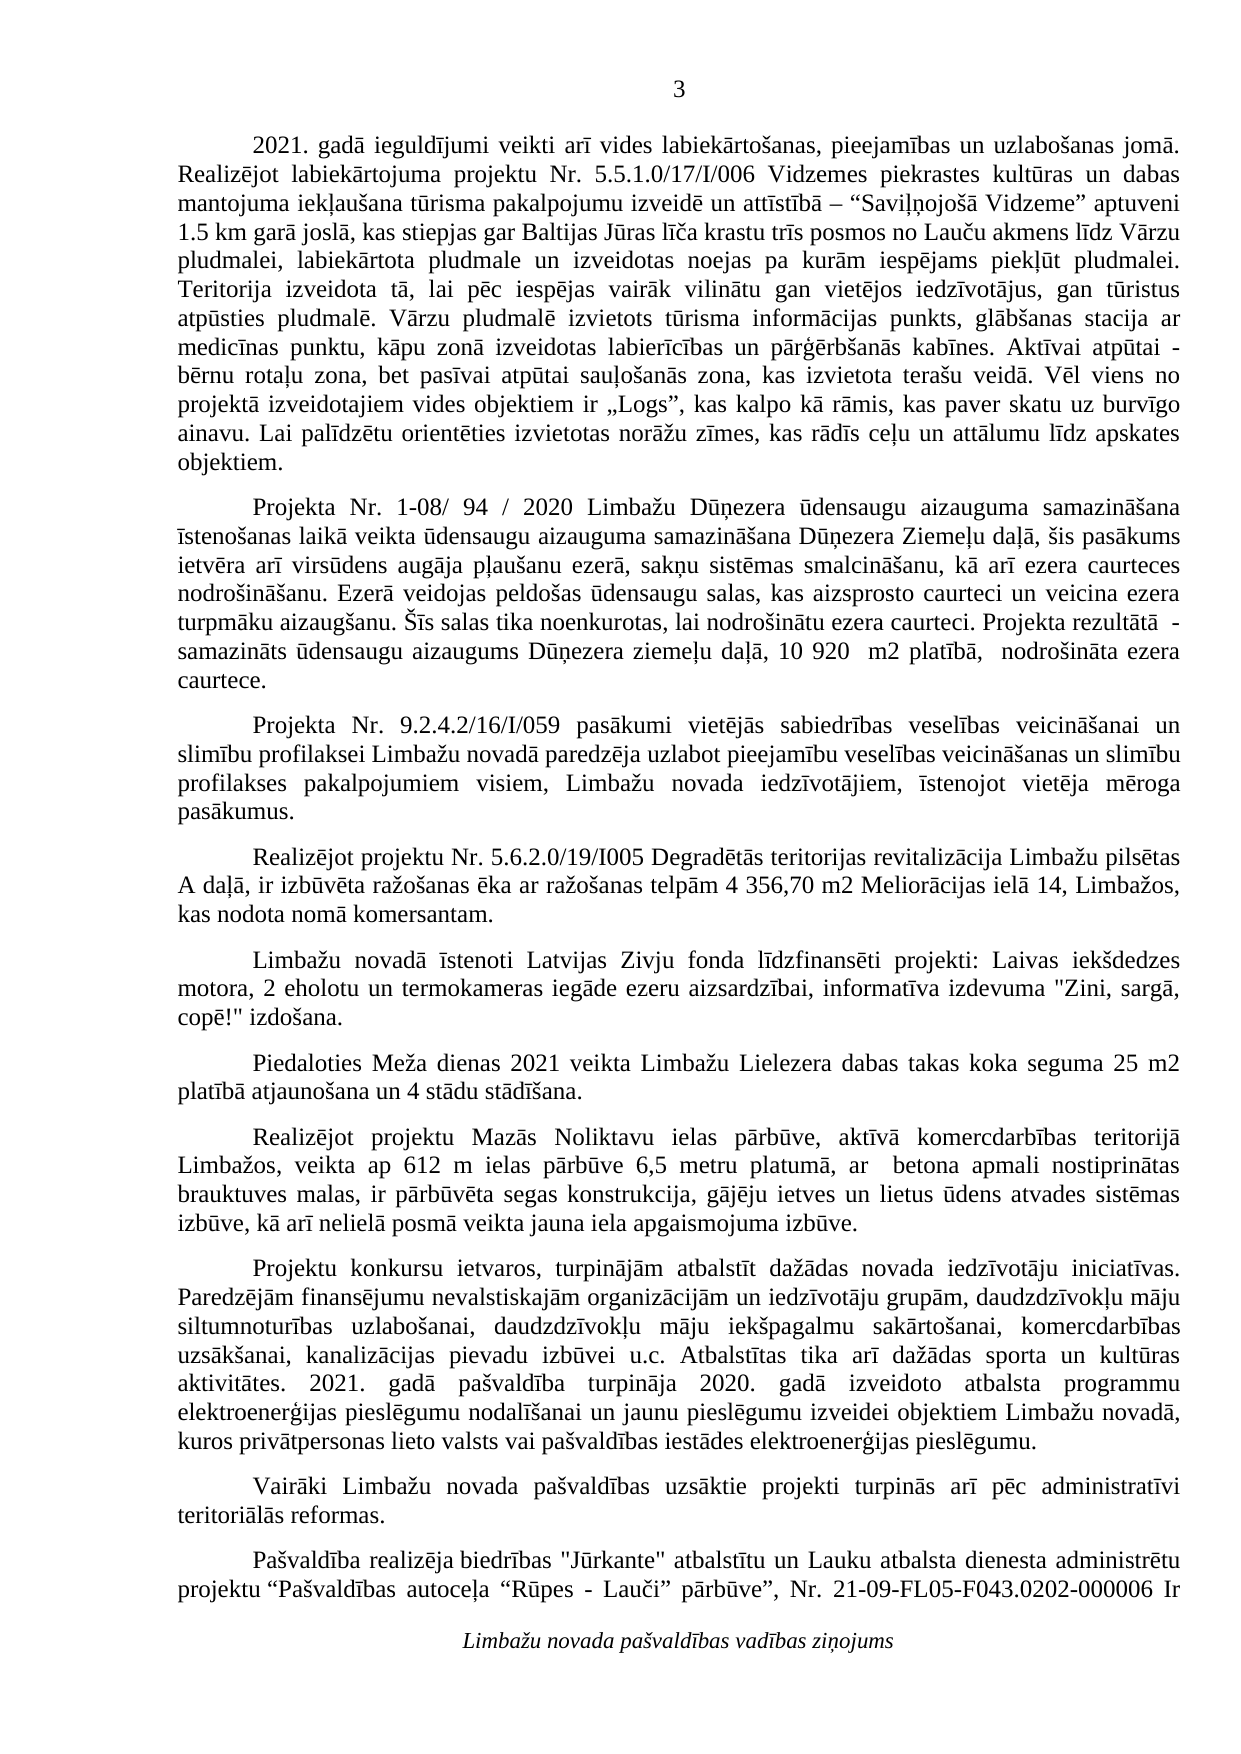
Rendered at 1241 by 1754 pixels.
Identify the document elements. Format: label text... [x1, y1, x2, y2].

text Projektu konkursu ietvaros, turpinājām atbalstīt dažādas novada iedzīvotāju iniciatīvas. Paredzējām finansējumu nevalstiskajām organizācijām un iedzīvotāju grupām, daudzdzīvokļu māju siltumnoturības uzlabošanai, daudzdzīvokļu māju iekšpagalmu sakārtošanai, komercdarbības uzsākšanai, kanalizācijas pievadu izbūvei u.c. Atbalstītas tika arī dažādas sporta un kultūras aktivitātes. 2021. gadā pašvaldība turpināja 2020. gadā izveidoto atbalsta programmu elektroenerģijas pieslēgumu nodalīšanai un jaunu pieslēgumu izveidei objektiem Limbažu novadā, kuros privātpersonas lieto valsts vai pašvaldības iestādes elektroenerģijas pieslēgumu. [177, 1253, 1181, 1455]
text Projekta Nr. 1-08/ 94 / 2020 Limbažu Dūņezera ūdensaugu aizauguma samazināšana īstenošanas laikā veikta ūdensaugu aizauguma samazināšana Dūņezera Ziemeļu daļā, šis pasākums ietvēra arī virsūdens augāja pļaušanu ezerā, sakņu sistēmas smalcināšanu, kā arī ezera caurteces nodrošināšanu. Ezerā veidojas peldošas ūdensaugu salas, kas aizsprosto caurteci un veicina ezera turpmāku aizaugšanu. Šīs salas tika noenkurotas, lai nodrošinātu ezera caurteci. Projekta rezultātā - samazināts ūdensaugu aizaugums Dūņezera ziemeļu daļā, 10 920 m2 platībā, nodrošināta ezera caurtece. [177, 492, 1181, 693]
text 2021. gadā ieguldījumi veikti arī vides labiekārtošanas, pieejamības un uzlabošanas jomā. Realizējot labiekārtojuma projektu Nr. 5.5.1.0/17/I/006 Vidzemes piekrastes kultūras un dabas mantojuma iekļaušana tūrisma pakalpojumu izveidē un attīstībā – “Saviļņojošā Vidzeme” aptuveni 1.5 km garā joslā, kas stiepjas gar Baltijas Jūras līča krastu trīs posmos no Lauču akmens līdz Vārzu pludmalei, labiekārtota pludmale un izveidotas noejas pa kurām iespējams piekļūt pludmalei. Teritorija izveidota tā, lai pēc iespējas vairāk vilinātu gan vietējos iedzīvotājus, gan tūristus atpūsties pludmalē. Vārzu pludmalē izvietots tūrisma informācijas punkts, glābšanas stacija ar medicīnas punktu, kāpu zonā izveidotas labierīcības un pārģērbšanās kabīnes. Aktīvai atpūtai - bērnu rotaļu zona, bet pasīvai atpūtai sauļošanās zona, kas izvietota terašu veidā. Vēl viens no projektā izveidotajiem vides objektiem ir „Logs”, kas kalpo kā rāmis, kas paver skatu uz burvīgo ainavu. Lai palīdzētu orientēties izvietotas norāžu zīmes, kas rādīs ceļu un attālumu līdz apskates objektiem. [177, 131, 1181, 476]
text Realizējot projektu Nr. 5.6.2.0/19/I005 Degradētās teritorijas revitalizācija Limbažu pilsētas A daļā, ir izbūvēta ražošanas ēka ar ražošanas telpām 4 356,70 m2 Meliorācijas ielā 14, Limbažos, kas nodota nomā komersantam. [177, 842, 1181, 928]
text Projekta Nr. 9.2.4.2/16/I/059 pasākumi vietējās sabiedrības veselības veicināšanai un slimību profilaksei Limbažu novadā paredzēja uzlabot pieejamību veselības veicināšanas un slimību profilakses pakalpojumiem visiem, Limbažu novada iedzīvotājiem, īstenojot vietēja mēroga pasākumus. [177, 710, 1181, 825]
text Limbažu novadā īstenoti Latvijas Zivju fonda līdzfinansēti projekti: Laivas iekšdedzes motora, 2 eholotu un termokameras iegāde ezeru aizsardzībai, informatīva izdevuma "Zini, sargā, copē!" izdošana. [177, 945, 1181, 1031]
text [177, 1546, 1181, 1603]
text Vairāki Limbažu novada pašvaldības uzsāktie projekti turpinās arī pēc administratīvi teritoriālās reformas. [177, 1471, 1181, 1529]
text Realizējot projektu Mazās Noliktavu ielas pārbūve, aktīvā komercdarbības teritorijā Limbažos, veikta ap 612 m ielas pārbūve 6,5 metru platumā, ar betona apmali nostiprinātas brauktuves malas, ir pārbūvēta segas konstrukcija, gājēju ietves un lietus ūdens atvades sistēmas izbūve, kā arī nelielā posmā veikta jauna iela apgaismojuma izbūve. [177, 1122, 1181, 1237]
text Piedaloties Meža dienas 2021 veikta Limbažu Lielezera dabas takas koka seguma 25 m2 platībā atjaunošana un 4 stādu stādīšana. [177, 1048, 1181, 1105]
